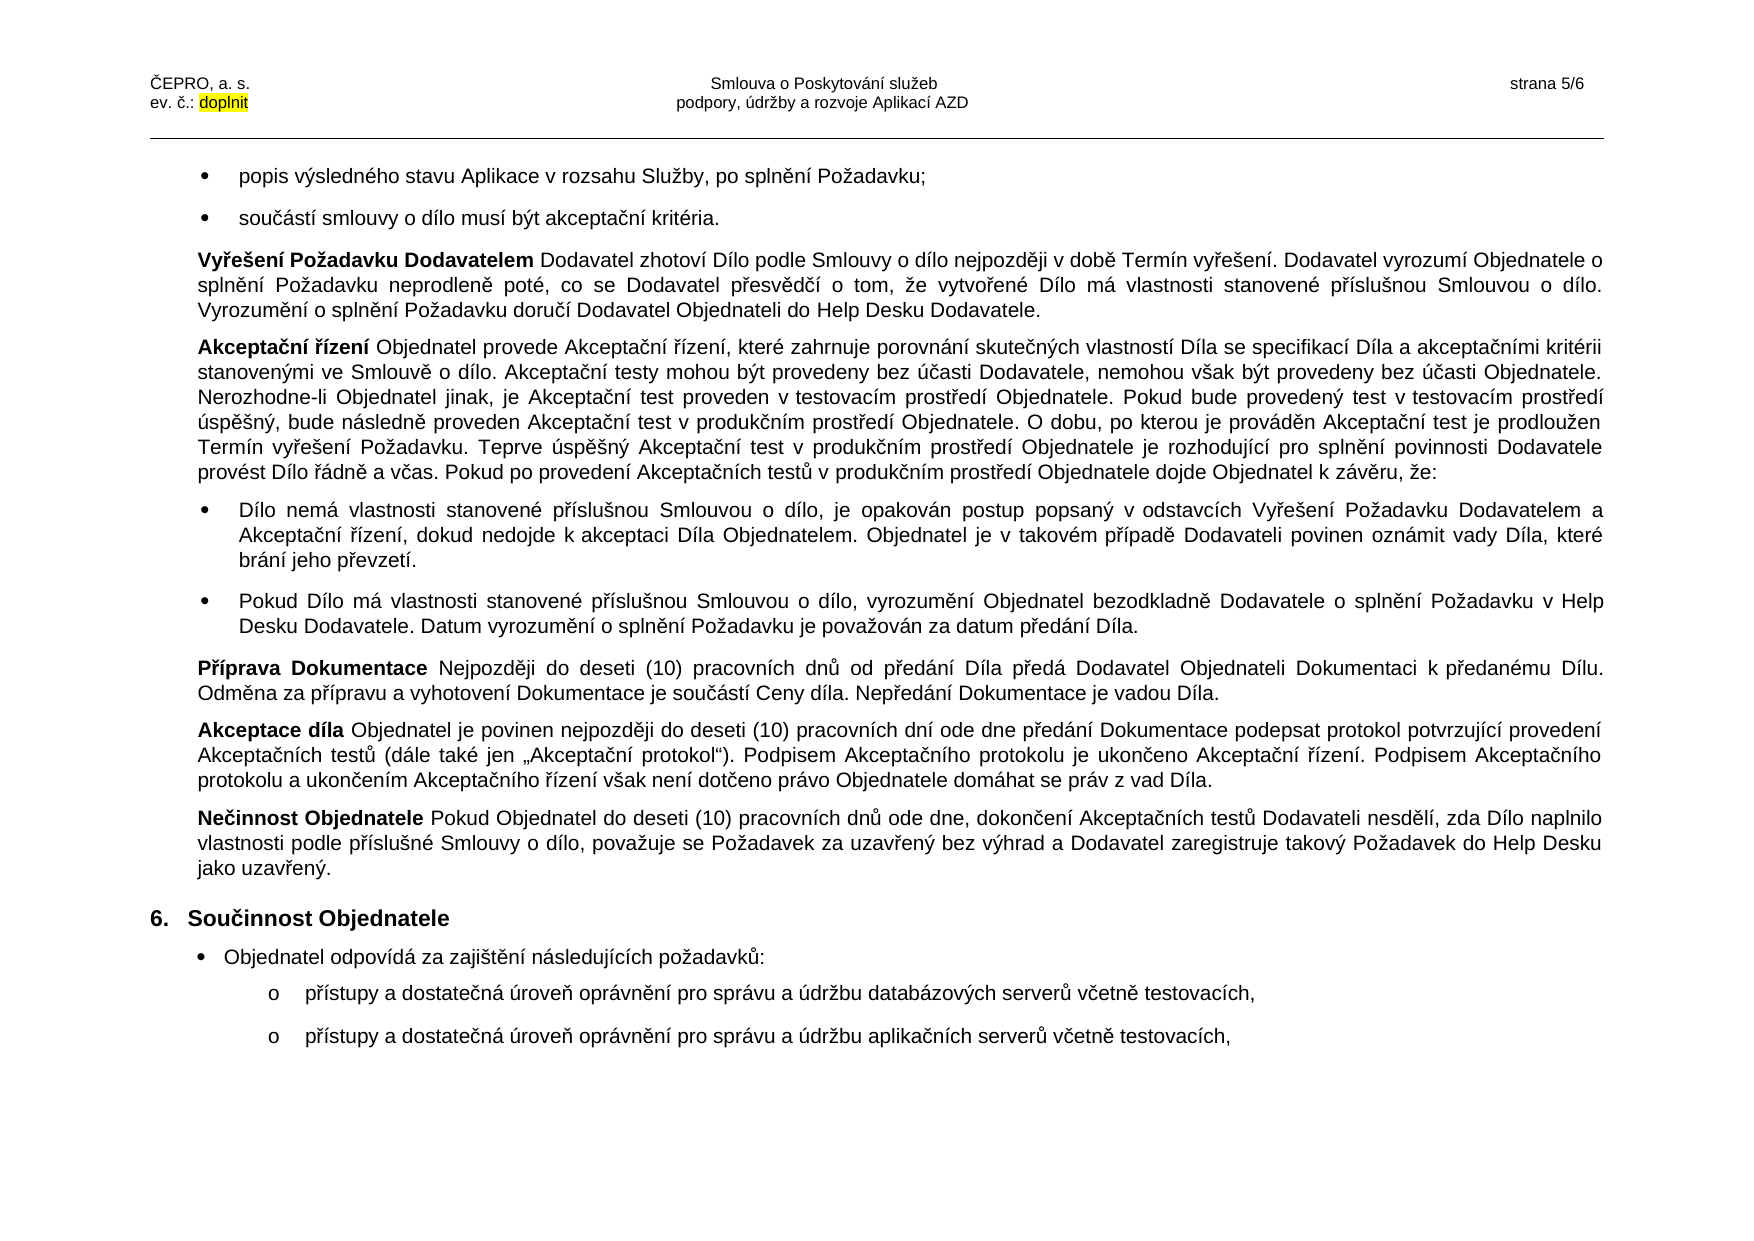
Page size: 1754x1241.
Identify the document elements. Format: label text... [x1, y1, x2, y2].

text Akceptační řízení Objednatel provede Akceptační řízení, které zahrnuje porovnání skutečných vlastností Díla se specifikací Díla a akceptačními kritérii stanovenými ve Smlouvě o dílo. Akceptační testy mohou být provedeny bez účasti Dodavatele, nemohou však být provedeny bez účasti Objednatele. Nerozhodne-li Objednatel jinak, je Akceptační test proveden v testovacím prostředí Objednatele. Pokud bude provedený test v testovacím prostředí úspěšný, bude následně proveden Akceptační test v produkčním prostředí Objednatele. O dobu, po kterou je prováděn Akceptační test je prodloužen Termín vyřešení Požadavku. Teprve úspěšný Akceptační test v produkčním prostředí Objednatele je rozhodující pro splnění povinnosti Dodavatele provést Dílo řádně a včas. Pokud po provedení Akceptačních testů v produkčním prostředí Objednatele dojde Objednatel k závěru, že: [197, 334, 1604, 484]
text Příprava Dokumentace Nejpozději do deseti (10) pracovních dnů od předání Díla předá Dodavatel Objednateli Dokumentaci k předanému Dílu. Odměna za přípravu a vyhotovení Dokumentace je součástí Ceny díla. Nepředání Dokumentace je vadou Díla. [197, 655, 1604, 705]
text Vyřešení Požadavku Dodavatelem Dodavatel zhotoví Dílo podle Smlouvy o dílo nejpozději v době Termín vyřešení. Dodavatel vyrozumí Objednatele o splnění Požadavku neprodleně poté, co se Dodavatel přesvědčí o tom, že vytvořené Dílo má vlastnosti stanovené příslušnou Smlouvou o dílo. Vyrozumění o splnění Požadavku doručí Dodavatel Objednateli do Help Desku Dodavatele. [197, 246, 1604, 321]
list popis výsledného stavu Aplikace v rozsahu Služby, po splnění Požadavku; [201, 163, 1604, 188]
text Akceptace díla Objednatel je povinen nejpozději do deseti (10) pracovních dní ode dne předání Dokumentace podepsat protokol potvrzující provedení Akceptačních testů (dále také jen „Akceptační protokol“). Podpisem Akceptačního protokolu je ukončeno Akceptační řízení. Podpisem Akceptačního protokolu a ukončením Akceptačního řízení však není dotčeno právo Objednatele domáhat se práv z vad Díla. [197, 717, 1604, 792]
list Součinnost Objednatele [150, 905, 1604, 931]
list Objednatel odpovídá za zajištění následujících požadavků: [197, 944, 1604, 969]
list přístupy a dostatečná úroveň oprávnění pro správu a údržbu aplikačních serverů včetně testovacích, [267, 1024, 1604, 1049]
text Nečinnost Objednatele Pokud Objednatel do deseti (10) pracovních dnů ode dne, dokončení Akceptačních testů Dodavateli nesdělí, zda Dílo naplnilo vlastnosti podle příslušné Smlouvy o dílo, považuje se Požadavek za uzavřený bez výhrad a Dodavatel zaregistruje takový Požadavek do Help Desku jako uzavřený. [197, 805, 1604, 880]
list Dílo nemá vlastnosti stanovené příslušnou Smlouvou o dílo, je opakován postup popsaný v odstavcích Vyřešení Požadavku Dodavatelem a Akceptační řízení, dokud nedojde k akceptaci Díla Objednatelem. Objednatel je v takovém případě Dodavateli povinen oznámit vady Díla, které brání jeho převzetí. [201, 496, 1604, 571]
list součástí smlouvy o dílo musí být akceptační kritéria. [201, 205, 1604, 230]
list přístupy a dostatečná úroveň oprávnění pro správu a údržbu databázových serverů včetně testovacích, [267, 981, 1604, 1007]
list Pokud Dílo má vlastnosti stanovené příslušnou Smlouvou o dílo, vyrozumění Objednatel bezodkladně Dodavatele o splnění Požadavku v Help Desku Dodavatele. Datum vyrozumění o splnění Požadavku je považován za datum předání Díla. [201, 588, 1604, 638]
